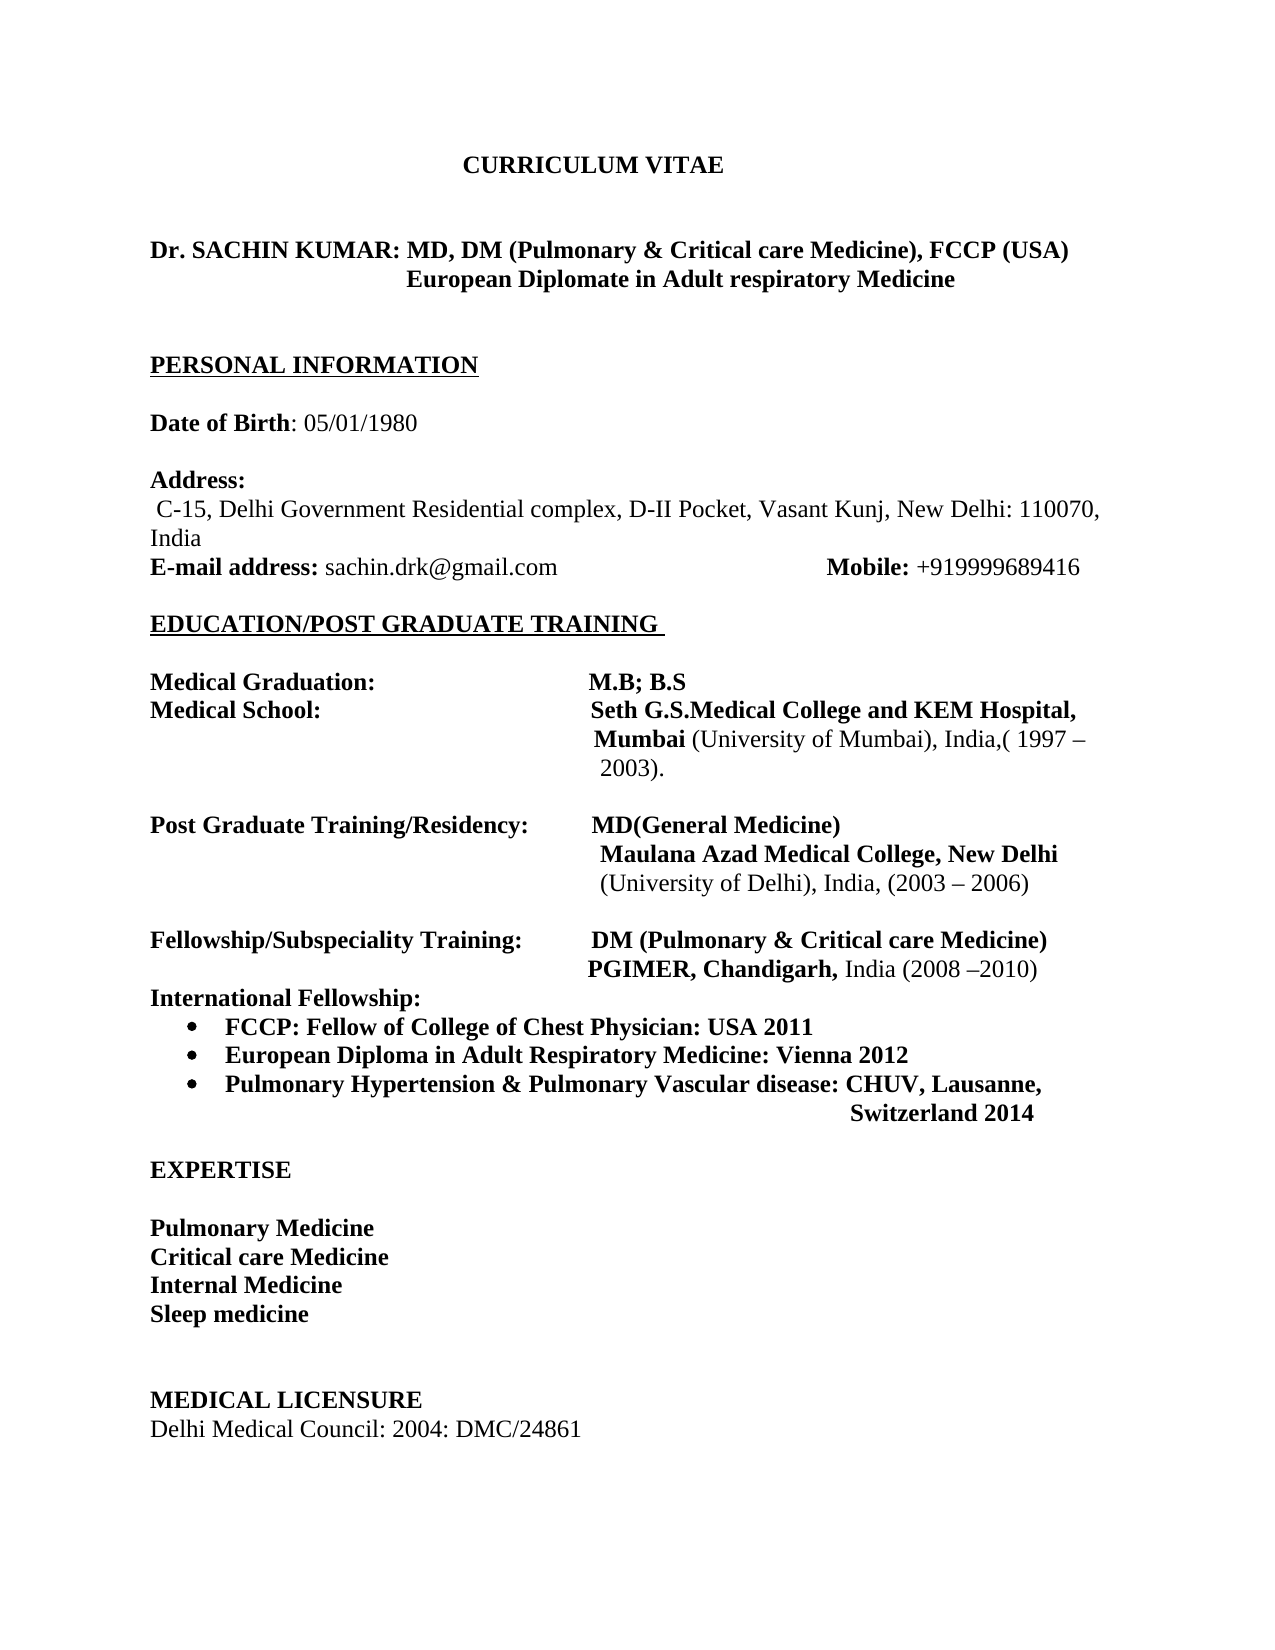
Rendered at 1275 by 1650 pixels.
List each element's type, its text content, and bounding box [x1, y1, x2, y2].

text Date of Birth: 05/01/1980 [150, 408, 1125, 437]
text Post Graduate Training/Residency: MD(General Medicine) [150, 811, 1125, 839]
list European Diploma in Adult Respiratory Medicine: Vienna 2012 [187, 1041, 1125, 1069]
list FCCP: Fellow of College of Chest Physician: USA 2011 [187, 1012, 1125, 1041]
text 2003). [150, 753, 1125, 782]
text Mumbai (University of Mumbai), India,( 1997 – [150, 724, 1125, 753]
text Maulana Azad Medical College, New Delhi [600, 839, 1125, 868]
text Delhi Medical Council: 2004: DMC/24861 [150, 1414, 1125, 1443]
text European Diplomate in Adult respiratory Medicine [150, 264, 1125, 293]
text International Fellowship: [150, 983, 1125, 1012]
text CURRICULUM VITAE [150, 150, 1125, 179]
text Medical Graduation: M.B; B.S [150, 667, 1125, 696]
text Sleep medicine [150, 1299, 1125, 1328]
text Internal Medicine [150, 1271, 1125, 1299]
text MEDICAL LICENSURE [150, 1386, 1125, 1414]
text Pulmonary Medicine [150, 1213, 1125, 1242]
text Fellowship/Subspeciality Training: DM (Pulmonary & Critical care Medicine) [150, 926, 1125, 954]
text Address: [150, 466, 1125, 494]
text PERSONAL INFORMATION [150, 351, 1125, 379]
text Dr. SACHIN KUMAR: MD, DM (Pulmonary & Critical care Medicine), FCCP (USA) [150, 236, 1125, 264]
text E-mail address: sachin.drk@gmail.com Mobile: +919999689416 [150, 552, 1125, 581]
text Switzerland 2014 [787, 1098, 1125, 1127]
text PGIMER, Chandigarh, India (2008 –2010) [150, 954, 1125, 983]
text Critical care Medicine [150, 1242, 1125, 1271]
list Pulmonary Hypertension & Pulmonary Vascular disease: CHUV, Lausanne, [187, 1069, 1125, 1098]
text EXPERTISE [150, 1156, 1125, 1184]
text (University of Delhi), India, (2003 – 2006) [600, 868, 1125, 897]
text EDUCATION/POST GRADUATE TRAINING [150, 609, 1125, 638]
text Medical School: Seth G.S.Medical College and KEM Hospital, [150, 696, 1125, 724]
text C-15, Delhi Government Residential complex, D-II Pocket, Vasant Kunj, New Delhi: 110070, India [150, 494, 1125, 552]
